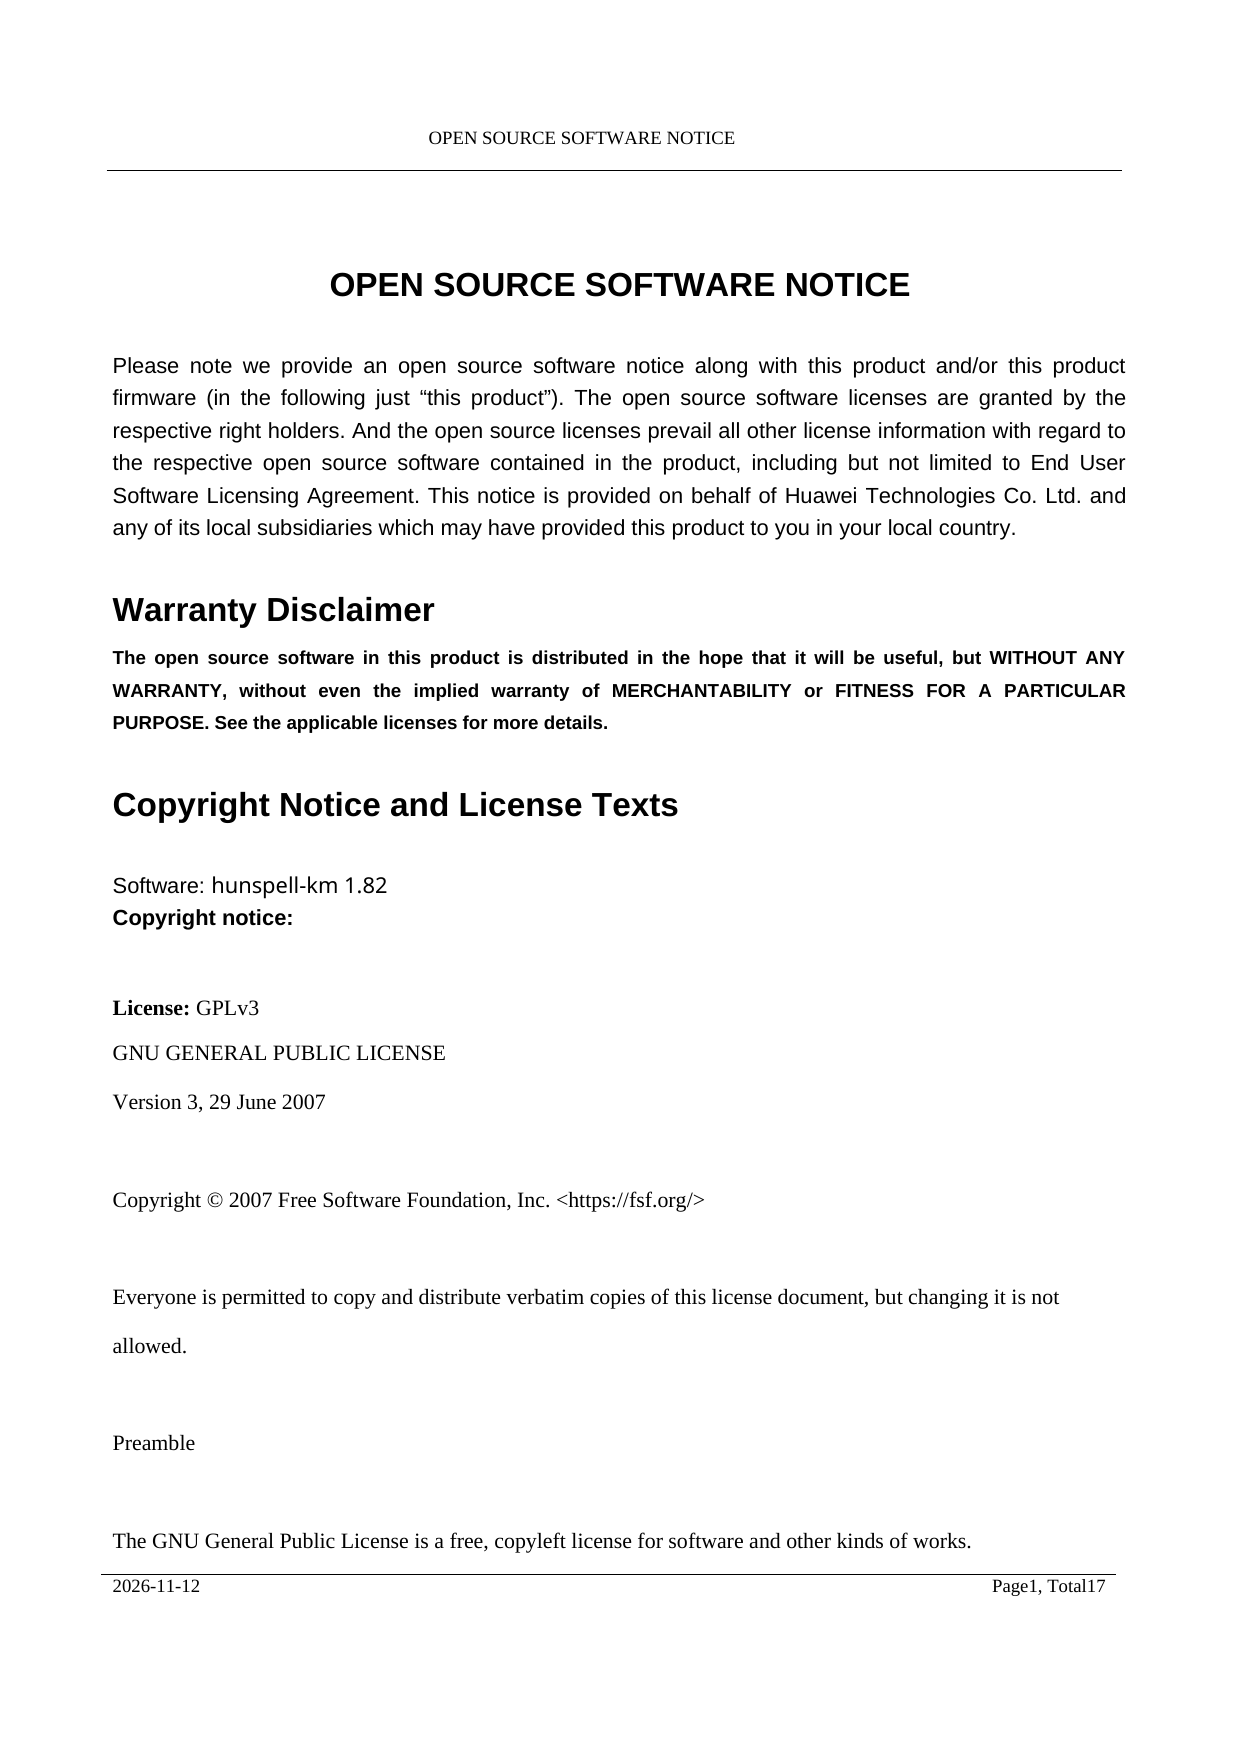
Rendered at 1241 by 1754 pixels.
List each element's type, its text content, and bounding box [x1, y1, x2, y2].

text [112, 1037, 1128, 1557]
text License: GPLv3 [112, 992, 1128, 1024]
text Please note we provide an open source software notice along with this product and/or this product firmware (in the following just “this product”). The open source software licenses are granted by the respective right holders. And the open source licenses prevail all other license information with regard to the respective open source software contained in the product, including but not limited to End User Software Licensing Agreement. This notice is provided on behalf of Huawei Technologies Co. Ltd. and any of its local subsidiaries which may have provided this product to you in your local country. [112, 349, 1128, 544]
text Warranty Disclaimer [112, 576, 1128, 641]
text OPEN SOURCE SOFTWARE NOTICE [112, 251, 1128, 316]
text Software: hunspell-km 1.82 [112, 869, 1128, 901]
text The open source software in this product is distributed in the hope that it will be useful, but WITHOUT ANY WARRANTY, without even the implied warranty of MERCHANTABILITY or FITNESS FOR A PARTICULAR PURPOSE. See the applicable licenses for more details. [112, 641, 1128, 739]
text Copyright Notice and License Texts [112, 771, 1128, 836]
text Copyright notice: [112, 901, 1128, 934]
